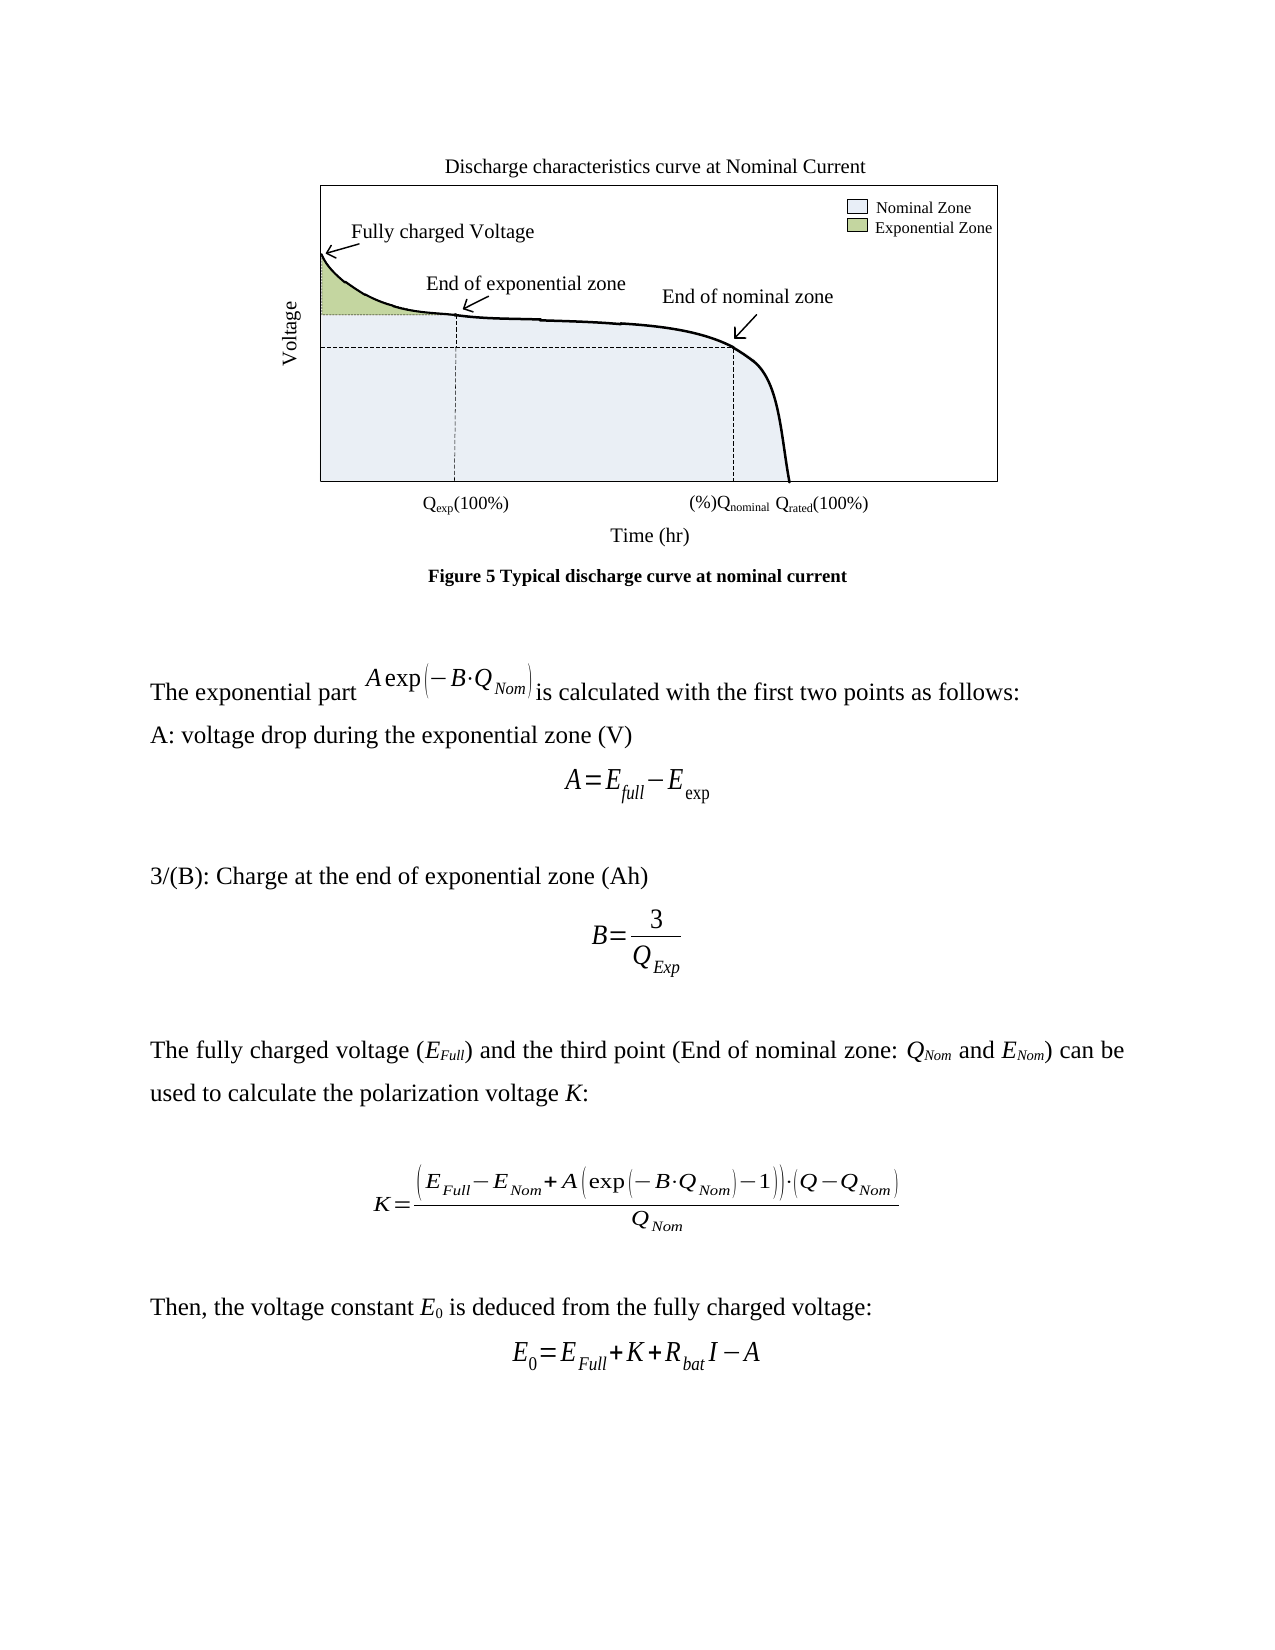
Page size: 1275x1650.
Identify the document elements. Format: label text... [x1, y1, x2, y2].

text Then, the voltage constant E0 is deduced from the fully charged voltage: [150, 1292, 1125, 1321]
text Figure 5 Typical discharge curve at nominal current [150, 565, 1125, 587]
text 3/(B): Charge at the end of exponential zone (Ah) [150, 861, 1125, 890]
text The fully charged voltage (EFull) and the third point (End of nominal zone: QNom and ENom) can be used to calculate the polarization voltage K: [150, 1035, 1125, 1107]
text A: voltage drop during the exponential zone (V) [150, 720, 1125, 749]
text The exponential part is calculated with the first two points as follows: [150, 662, 1125, 706]
